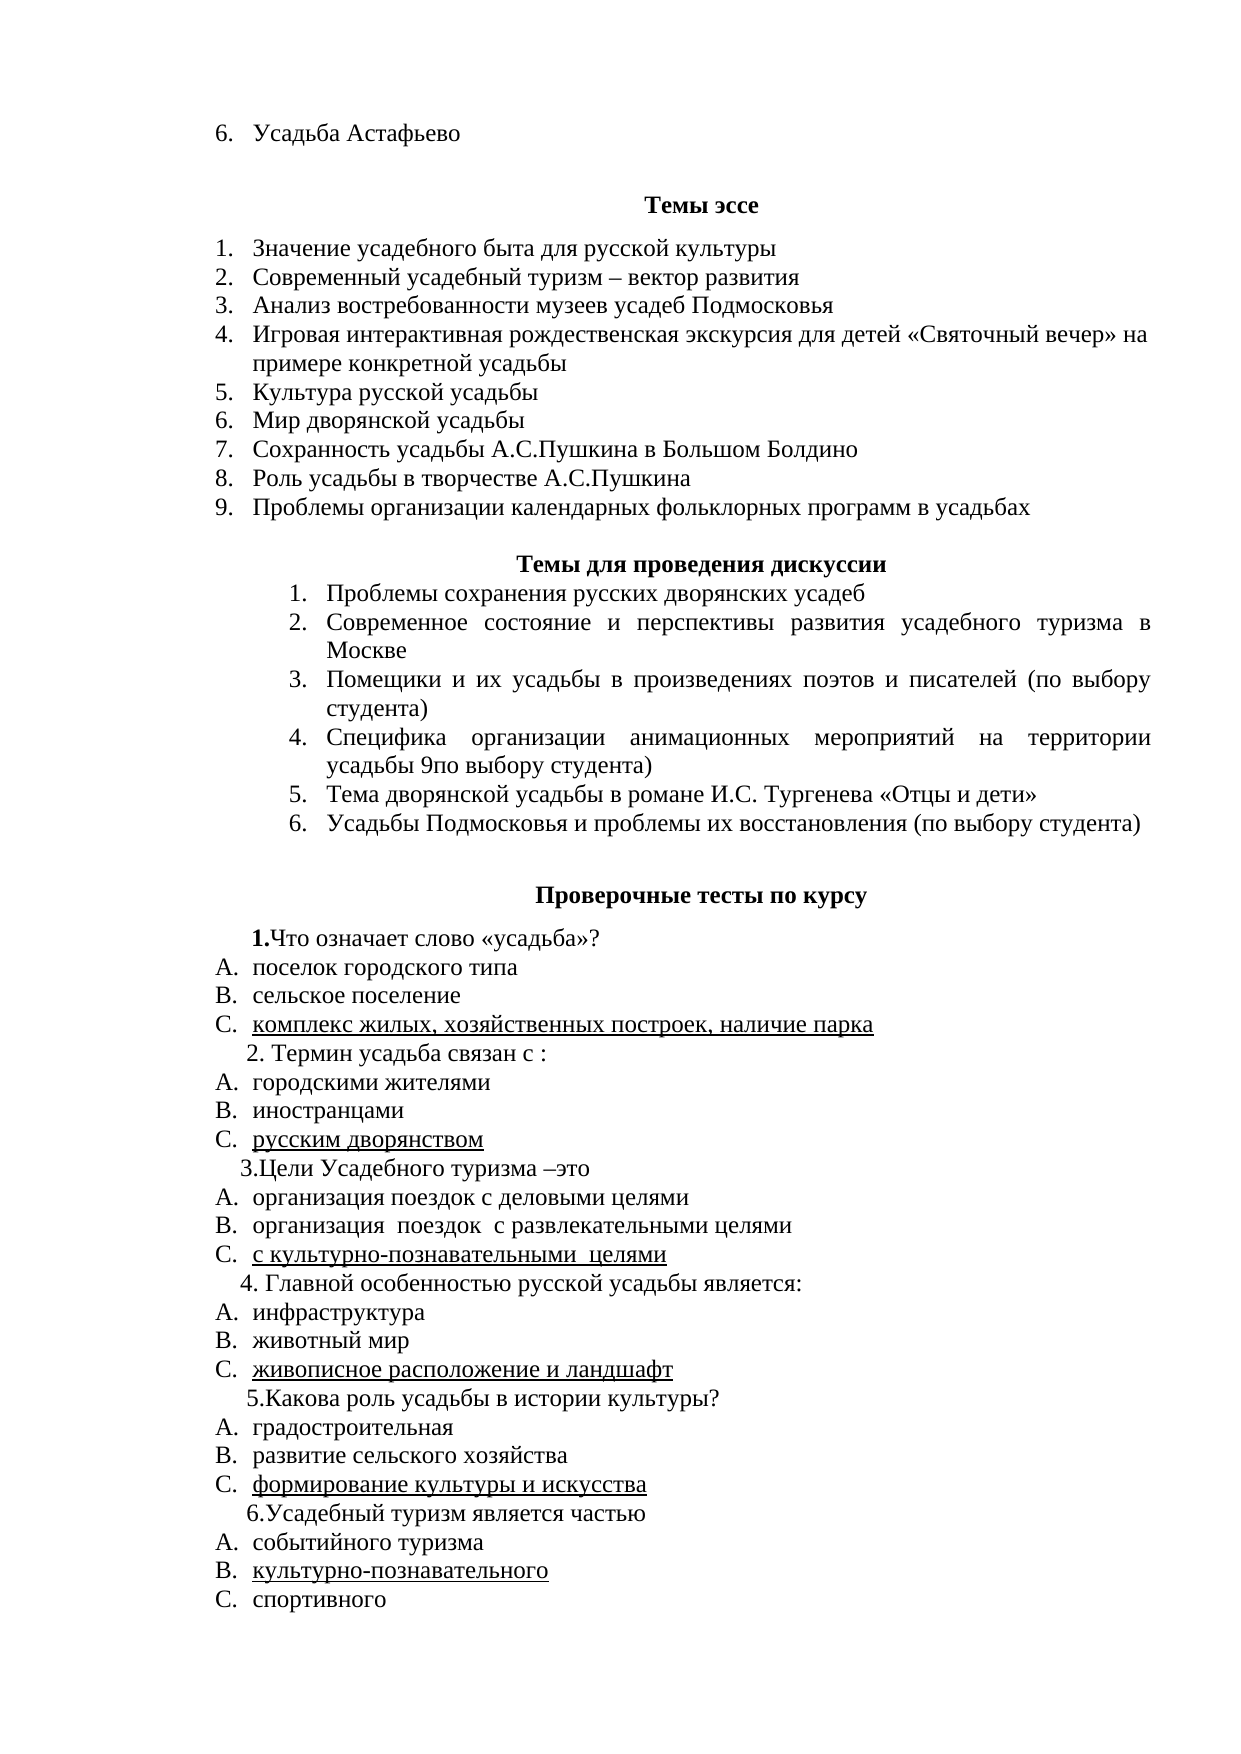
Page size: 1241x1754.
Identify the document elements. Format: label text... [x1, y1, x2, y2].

list градостроительная [215, 1412, 1152, 1441]
list организация поездок с деловыми целями [215, 1182, 1152, 1211]
list Проблемы организации календарных фольклорных программ в усадьбах [215, 492, 1152, 521]
text 5.Какова роль усадьбы в истории культуры? [177, 1383, 1152, 1412]
list Культура русской усадьбы [215, 377, 1152, 406]
text Темы для проведения дискуссии [177, 549, 1152, 578]
list инфраструктура [215, 1297, 1152, 1326]
list Роль усадьбы в творчестве А.С.Пушкина [215, 463, 1152, 492]
list иностранцами [215, 1096, 1152, 1124]
list формирование культуры и искусства [215, 1469, 1152, 1498]
list событийного туризма [215, 1527, 1152, 1556]
list Современное состояние и перспективы развития усадебного туризма в Москве [288, 607, 1152, 664]
list Значение усадебного быта для русской культуры [215, 233, 1152, 262]
list Тема дворянской усадьбы в романе И.С. Тургенева «Отцы и дети» [288, 779, 1152, 808]
list Помещики и их усадьбы в произведениях поэтов и писателей (по выбору студента) [288, 664, 1152, 722]
list Усадьбы Подмосковья и проблемы их восстановления (по выбору студента) [288, 808, 1152, 837]
text 4. Главной особенностью русской усадьбы является: [177, 1268, 1152, 1297]
text 2. Термин усадьба связан с : [177, 1038, 1152, 1067]
text 6.Усадебный туризм является частью [177, 1498, 1152, 1527]
list спортивного [215, 1584, 1152, 1613]
list развитие сельского хозяйства [215, 1441, 1152, 1469]
list поселок городского типа [215, 952, 1152, 981]
list Мир дворянской усадьбы [215, 406, 1152, 434]
text 1.Что означает слово «усадьба»? [177, 923, 1152, 952]
list Усадьба Астафьево [215, 118, 1152, 147]
list комплекс жилых, хозяйственных построек, наличие парка [215, 1009, 1152, 1038]
list городскими жителями [215, 1067, 1152, 1096]
list Анализ востребованности музеев усадеб Подмосковья [215, 291, 1152, 319]
list Сохранность усадьбы А.С.Пушкина в Большом Болдино [215, 434, 1152, 463]
text 3.Цели Усадебного туризма –это [177, 1153, 1152, 1182]
text Темы эссе [177, 190, 1152, 219]
list с культурно-познавательными целями [215, 1239, 1152, 1268]
text Проверочные тесты по курсу [177, 880, 1152, 909]
list Современный усадебный туризм – вектор развития [215, 262, 1152, 291]
list сельское поселение [215, 981, 1152, 1009]
list живописное расположение и ландшафт [215, 1354, 1152, 1383]
list животный мир [215, 1326, 1152, 1354]
list Проблемы сохранения русских дворянских усадеб [288, 578, 1152, 607]
list организация поездок с развлекательными целями [215, 1211, 1152, 1239]
list Специфика организации анимационных мероприятий на территории усадьбы 9по выбору студента) [288, 722, 1152, 779]
list русским дворянством [215, 1124, 1152, 1153]
list Игровая интерактивная рождественская экскурсия для детей «Святочный вечер» на примере конкретной усадьбы [215, 319, 1152, 377]
list культурно-познавательного [215, 1556, 1152, 1584]
